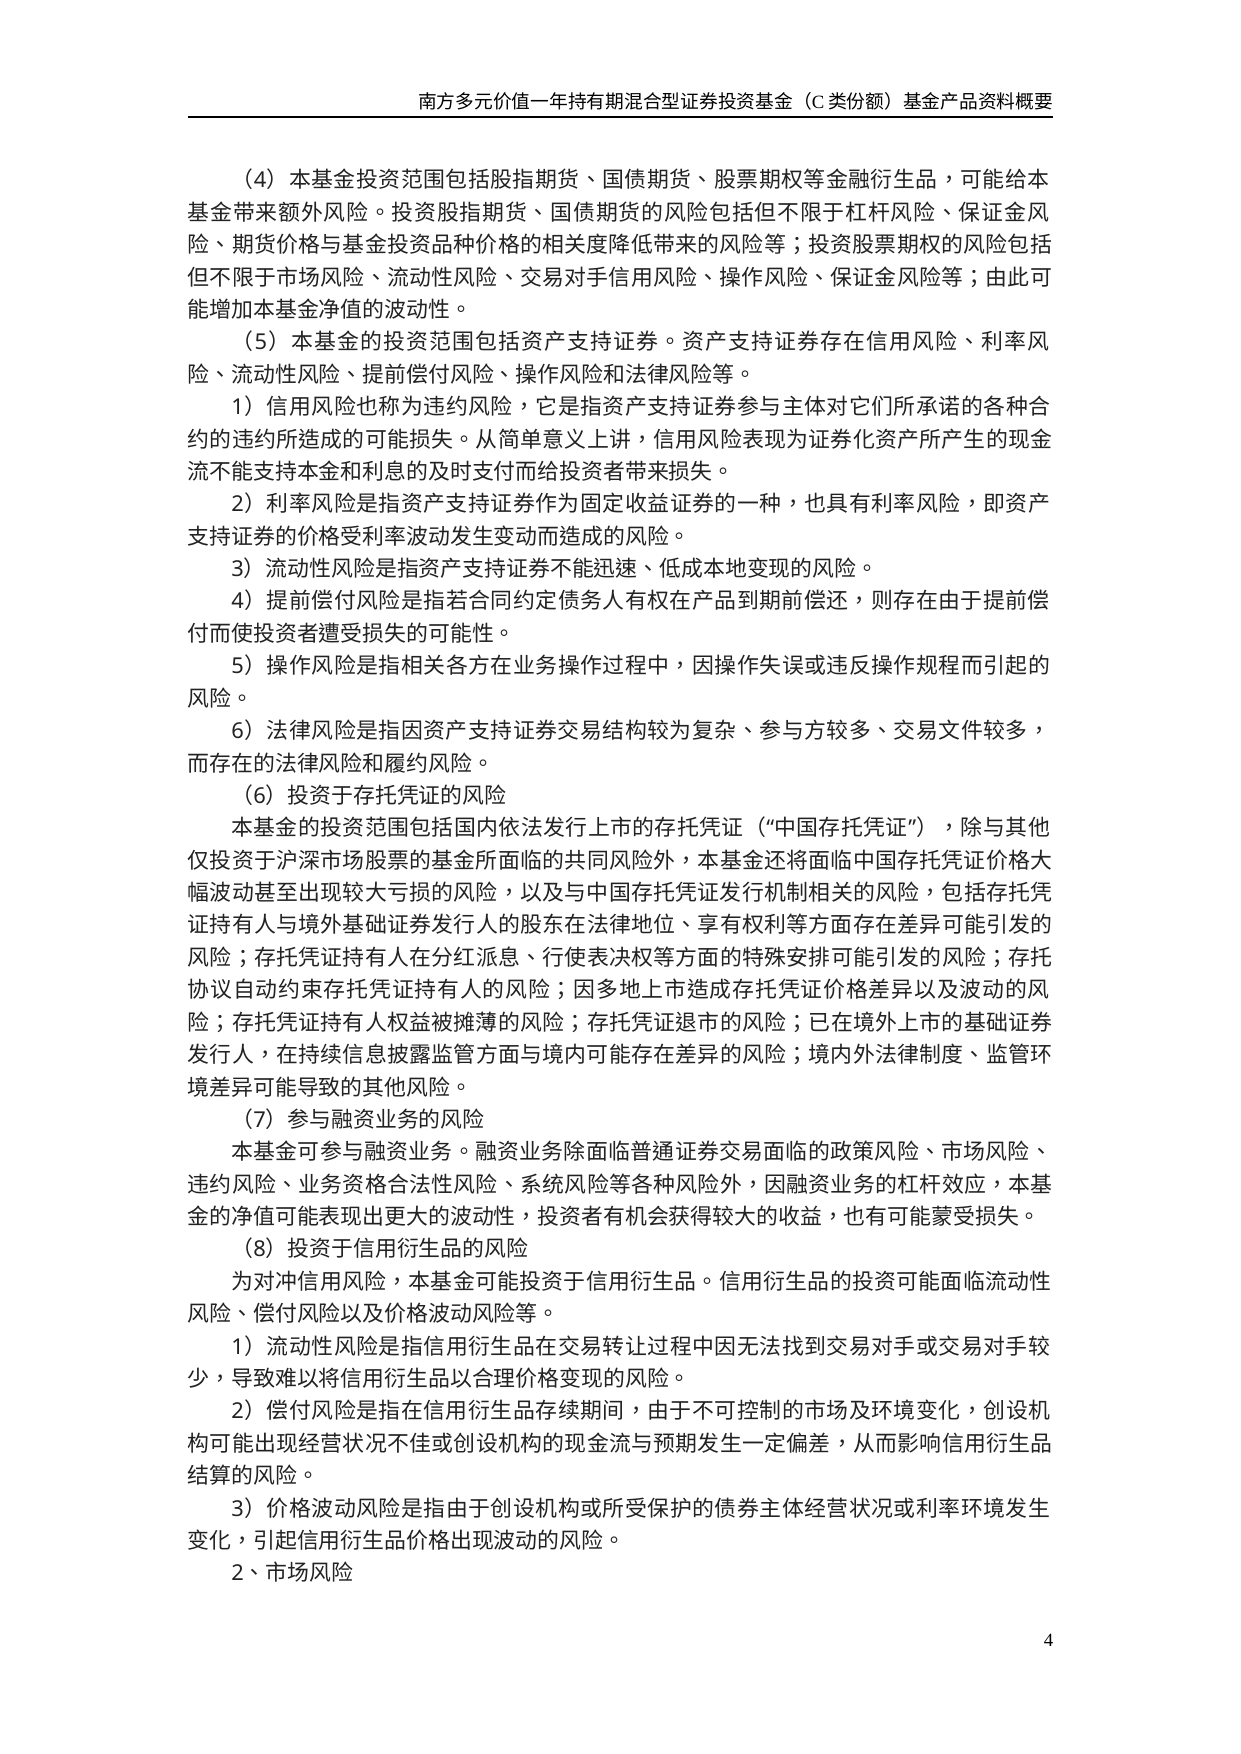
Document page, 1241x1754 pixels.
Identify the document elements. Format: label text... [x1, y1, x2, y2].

text （7）参与融资业务的风险 [187, 1101, 1053, 1134]
text 为对冲信用风险，本基金可能投资于信用衍生品。信用衍生品的投资可能面临流动性风险、偿付风险以及价格波动风险等。 [187, 1263, 1053, 1328]
text （5）本基金的投资范围包括资产支持证券。资产支持证券存在信用风险、利率风险、流动性风险、提前偿付风险、操作风险和法律风险等。 [187, 324, 1053, 389]
text 3）价格波动风险是指由于创设机构或所受保护的债券主体经营状况或利率环境发生变化，引起信用衍生品价格出现波动的风险。 [187, 1490, 1053, 1555]
text （4）本基金投资范围包括股指期货、国债期货、股票期权等金融衍生品，可能给本基金带来额外风险。投资股指期货、国债期货的风险包括但不限于杠杆风险、保证金风险、期货价格与基金投资品种价格的相关度降低带来的风险等；投资股票期权的风险包括但不限于市场风险、流动性风险、交易对手信用风险、操作风险、保证金风险等；由此可能增加本基金净值的波动性。 [187, 162, 1053, 324]
text 2、市场风险 [187, 1555, 1053, 1587]
text 4）提前偿付风险是指若合同约定债务人有权在产品到期前偿还，则存在由于提前偿付而使投资者遭受损失的可能性。 [187, 583, 1053, 648]
text 3）流动性风险是指资产支持证券不能迅速、低成本地变现的风险。 [187, 551, 1053, 583]
text 2）偿付风险是指在信用衍生品存续期间，由于不可控制的市场及环境变化，创设机构可能出现经营状况不佳或创设机构的现金流与预期发生一定偏差，从而影响信用衍生品结算的风险。 [187, 1393, 1053, 1490]
text 1）流动性风险是指信用衍生品在交易转让过程中因无法找到交易对手或交易对手较少，导致难以将信用衍生品以合理价格变现的风险。 [187, 1328, 1053, 1393]
text 5）操作风险是指相关各方在业务操作过程中，因操作失误或违反操作规程而引起的风险。 [187, 648, 1053, 713]
text （8）投资于信用衍生品的风险 [187, 1231, 1053, 1263]
text （6）投资于存托凭证的风险 [187, 777, 1053, 810]
text 1）信用风险也称为违约风险，它是指资产支持证券参与主体对它们所承诺的各种合约的违约所造成的可能损失。从简单意义上讲，信用风险表现为证券化资产所产生的现金流不能支持本金和利息的及时支付而给投资者带来损失。 [187, 389, 1053, 486]
text 本基金的投资范围包括国内依法发行上市的存托凭证（“中国存托凭证”），除与其他仅投资于沪深市场股票的基金所面临的共同风险外，本基金还将面临中国存托凭证价格大幅波动甚至出现较大亏损的风险，以及与中国存托凭证发行机制相关的风险，包括存托凭证持有人与境外基础证券发行人的股东在法律地位、享有权利等方面存在差异可能引发的风险；存托凭证持有人在分红派息、行使表决权等方面的特殊安排可能引发的风险；存托协议自动约束存托凭证持有人的风险；因多地上市造成存托凭证价格差异以及波动的风险；存托凭证持有人权益被摊薄的风险；存托凭证退市的风险；已在境外上市的基础证券发行人，在持续信息披露监管方面与境内可能存在差异的风险；境内外法律制度、监管环境差异可能导致的其他风险。 [187, 810, 1053, 1101]
text 6）法律风险是指因资产支持证券交易结构较为复杂、参与方较多、交易文件较多，而存在的法律风险和履约风险。 [187, 713, 1053, 777]
text 2）利率风险是指资产支持证券作为固定收益证券的一种，也具有利率风险，即资产支持证券的价格受利率波动发生变动而造成的风险。 [187, 486, 1053, 551]
text 本基金可参与融资业务。融资业务除面临普通证券交易面临的政策风险、市场风险、违约风险、业务资格合法性风险、系统风险等各种风险外，因融资业务的杠杆效应，本基金的净值可能表现出更大的波动性，投资者有机会获得较大的收益，也有可能蒙受损失。 [187, 1134, 1053, 1231]
